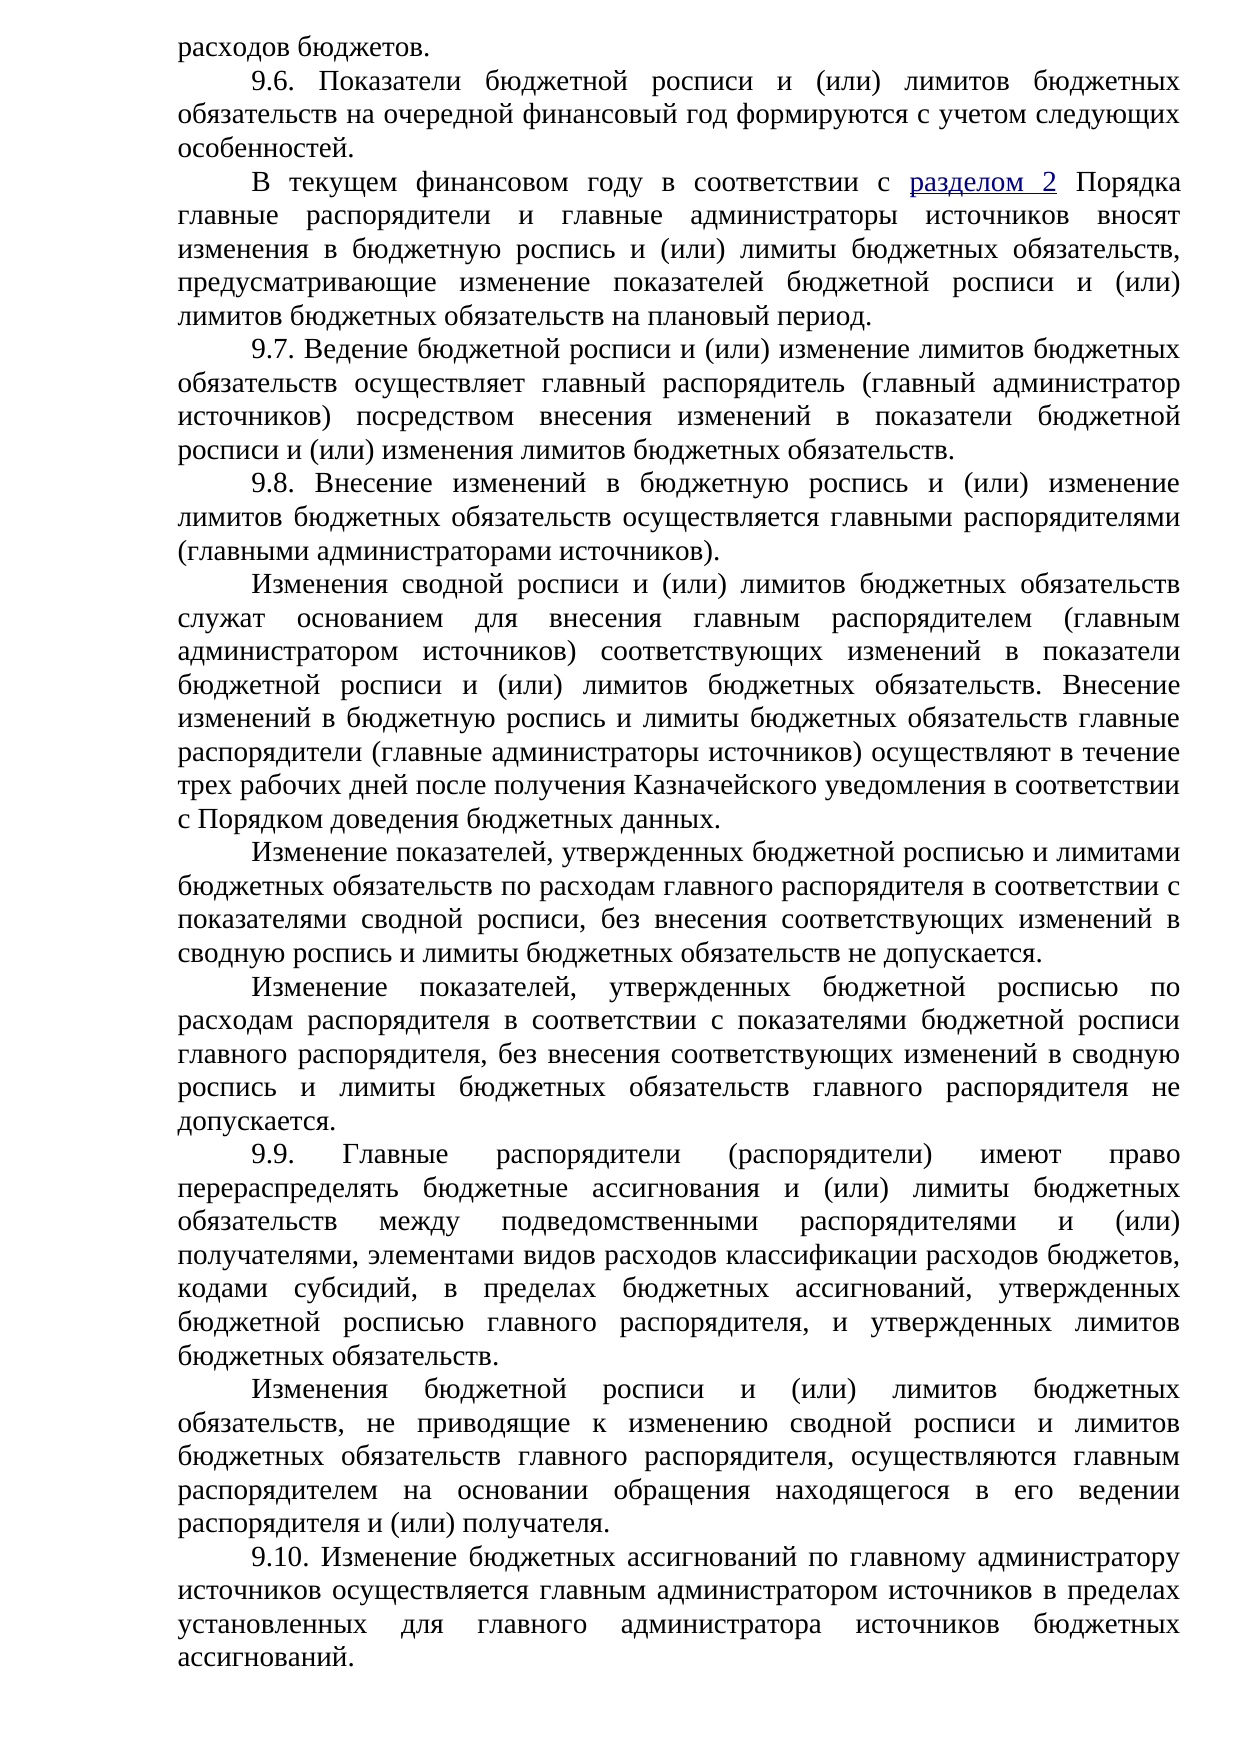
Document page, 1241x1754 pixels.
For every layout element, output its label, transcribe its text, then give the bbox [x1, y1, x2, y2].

text 9.6. Показатели бюджетной росписи и (или) лимитов бюджетных обязательств на очередной финансовый год формируются с учетом следующих особенностей. [177, 63, 1181, 164]
text Изменение показателей, утвержденных бюджетной росписью по расходам распорядителя в соответствии с показателями бюджетной росписи главного распорядителя, без внесения соответствующих изменений в сводную роспись и лимиты бюджетных обязательств главного распорядителя не допускается. [177, 969, 1181, 1136]
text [177, 29, 1181, 63]
text 9.7. Ведение бюджетной росписи и (или) изменение лимитов бюджетных обязательств осуществляет главный распорядитель (главный администратор источников) посредством внесения изменений в показатели бюджетной росписи и (или) изменения лимитов бюджетных обязательств. [177, 331, 1181, 466]
text 9.8. Внесение изменений в бюджетную роспись и (или) изменение лимитов бюджетных обязательств осуществляется главными распорядителями (главными администраторами источников). [177, 466, 1181, 566]
text 9.10. Изменение бюджетных ассигнований по главному администратору источников осуществляется главным администратором источников в пределах установленных для главного администратора источников бюджетных ассигнований. [177, 1539, 1181, 1673]
text 9.9. Главные распорядители (распорядители) имеют право перераспределять бюджетные ассигнования и (или) лимиты бюджетных обязательств между подведомственными распорядителями и (или) получателями, элементами видов расходов классификации расходов бюджетов, кодами субсидий, в пределах бюджетных ассигнований, утвержденных бюджетной росписью главного распорядителя, и утвержденных лимитов бюджетных обязательств. [177, 1136, 1181, 1371]
text Изменения сводной росписи и (или) лимитов бюджетных обязательств служат основанием для внесения главным распорядителем (главным администратором источников) соответствующих изменений в показатели бюджетной росписи и (или) лимитов бюджетных обязательств. Внесение изменений в бюджетную роспись и лимиты бюджетных обязательств главные распорядители (главные администраторы источников) осуществляют в течение трех рабочих дней после получения Казначейского уведомления в соответствии с Порядком доведения бюджетных данных. [177, 566, 1181, 834]
text В текущем финансовом году в соответствии с разделом 2 Порядка главные распорядители и главные администраторы источников вносят изменения в бюджетную роспись и (или) лимиты бюджетных обязательств, предусматривающие изменение показателей бюджетной росписи и (или) лимитов бюджетных обязательств на плановый период. [177, 164, 1181, 331]
text Изменение показателей, утвержденных бюджетной росписью и лимитами бюджетных обязательств по расходам главного распорядителя в соответствии с показателями сводной росписи, без внесения соответствующих изменений в сводную роспись и лимиты бюджетных обязательств не допускается. [177, 834, 1181, 969]
text Изменения бюджетной росписи и (или) лимитов бюджетных обязательств, не приводящие к изменению сводной росписи и лимитов бюджетных обязательств главного распорядителя, осуществляются главным распорядителем на основании обращения находящегося в его ведении распорядителя и (или) получателя. [177, 1371, 1181, 1539]
